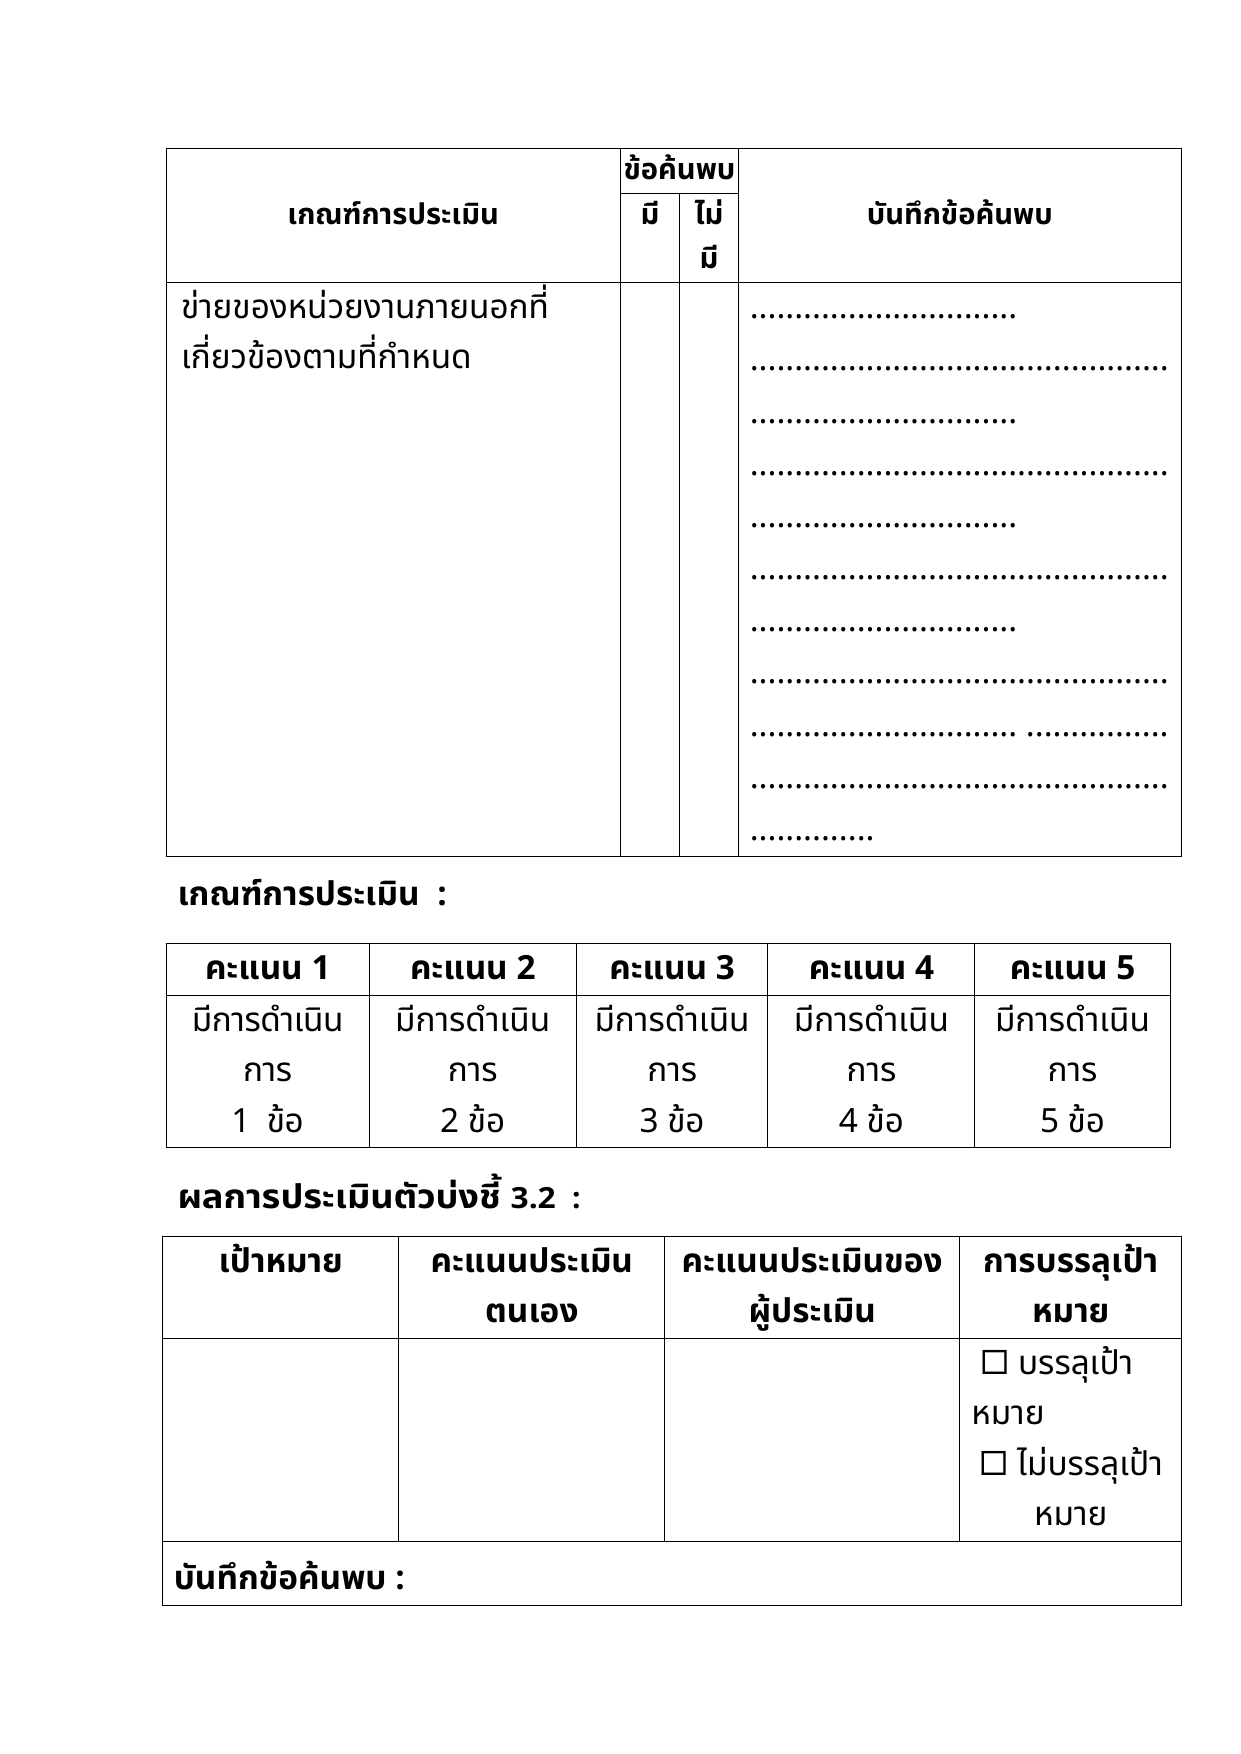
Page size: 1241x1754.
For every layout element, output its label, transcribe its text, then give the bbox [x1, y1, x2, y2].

table_cell [163, 1339, 398, 1541]
table_header บันทึกข้อค้นพบ [739, 149, 1181, 282]
text ผลการประเมินตัวบ่งชี้ 3.2 : [177, 1173, 1132, 1223]
table_cell [399, 1339, 664, 1541]
table_cell มีการดำเนินการ 3 ข้อ [577, 996, 767, 1147]
table_header คะแนน 1 [167, 944, 369, 994]
table_cell มีการดำเนินการ 2 ข้อ [370, 996, 576, 1147]
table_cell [163, 1542, 1181, 1605]
table_cell [621, 283, 679, 856]
table_header คะแนน 3 [577, 944, 767, 994]
table_cell มีการดำเนินการ 4 ข้อ [768, 996, 974, 1147]
text เกณฑ์การประเมิน : [177, 869, 1122, 920]
table_cell มี [621, 194, 679, 282]
table_header คะแนน 4 [768, 944, 974, 994]
table_header คะแนนประเมินของผู้ประเมิน [665, 1237, 959, 1338]
table_header คะแนน 2 [370, 944, 576, 994]
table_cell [739, 283, 1181, 856]
table_cell [680, 283, 738, 856]
table_header คะแนน 5 [975, 944, 1170, 994]
table_cell มีการดำเนินการ 1 ข้อ [167, 996, 369, 1147]
table_header คะแนนประเมินตนเอง [399, 1237, 664, 1338]
table_header ข้อค้นพบ [621, 149, 738, 193]
table_header การบรรลุเป้าหมาย [960, 1237, 1181, 1338]
table_cell ไม่มี [680, 194, 738, 282]
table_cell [167, 283, 620, 856]
table_cell [665, 1339, 959, 1541]
table_cell บรรลุเป้าหมาย ไม่บรรลุเป้าหมาย [960, 1339, 1181, 1541]
table_cell มีการดำเนินการ 5 ข้อ [975, 996, 1170, 1147]
table_header เป้าหมาย [163, 1237, 398, 1338]
table_header เกณฑ์การประเมิน [167, 149, 620, 282]
